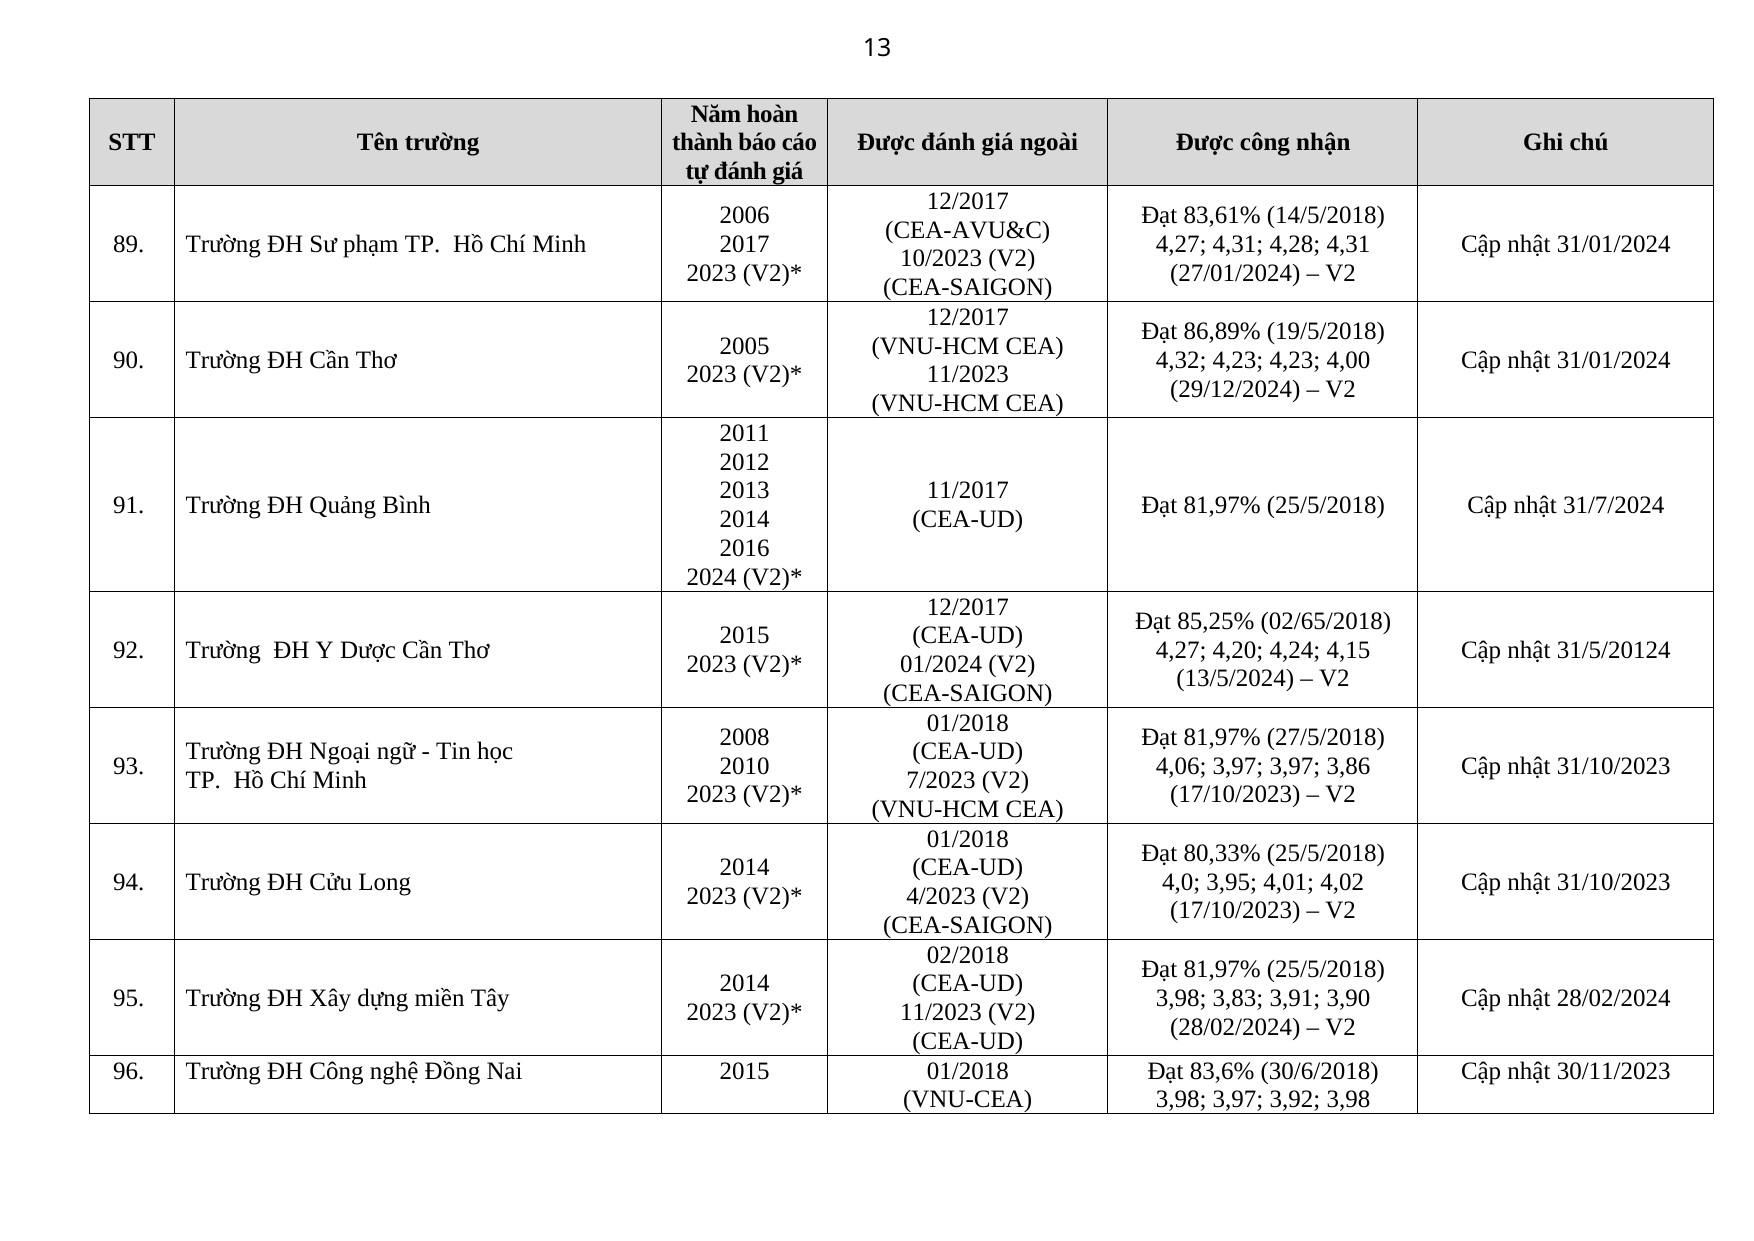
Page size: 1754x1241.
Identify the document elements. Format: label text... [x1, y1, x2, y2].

table_cell Cập nhật 31/01/2024 [1418, 302, 1713, 417]
table_cell 01/2018 (CEA-UD) 4/2023 (V2) (CEA-SAIGON) [828, 824, 1107, 939]
table_cell 2006 2017 2023 (V2)* [662, 186, 827, 301]
table_header STT [90, 99, 174, 185]
table_cell 2011 2012 2013 2014 2016 2024 (V2)* [662, 418, 827, 591]
table_cell Cập nhật 31/10/2023 [1418, 824, 1713, 939]
table_cell [90, 1056, 174, 1113]
table_cell [90, 708, 174, 823]
table_cell [90, 592, 174, 707]
table_cell [90, 302, 174, 417]
table_cell Trường ĐH Quảng Bình [175, 418, 661, 591]
table_cell Trường ĐH Xây dựng miền Tây [175, 940, 661, 1055]
table_cell Cập nhật 28/02/2024 [1418, 940, 1713, 1055]
table_cell 02/2018 (CEA-UD) 11/2023 (V2) (CEA-UD) [828, 940, 1107, 1055]
table_cell Trường ĐH Cần Thơ [175, 302, 661, 417]
table_header Ghi chú [1418, 99, 1713, 185]
table_cell [90, 186, 174, 301]
table_cell Đạt 80,33% (25/5/2018) 4,0; 3,95; 4,01; 4,02 (17/10/2023) – V2 [1108, 824, 1417, 939]
table_cell 2014 2023 (V2)* [662, 824, 827, 939]
table_cell Đạt 86,89% (19/5/2018) 4,32; 4,23; 4,23; 4,00 (29/12/2024) – V2 [1108, 302, 1417, 417]
table_cell Trường ĐH Y Dược Cần Thơ [175, 592, 661, 707]
table_cell Cập nhật 31/7/2024 [1418, 418, 1713, 591]
table_cell Trường ĐH Ngoại ngữ - Tin học TP. Hồ Chí Minh [175, 708, 661, 823]
table_cell Trường ĐH Công nghệ Đồng Nai [175, 1056, 661, 1113]
table_cell Cập nhật 31/01/2024 [1418, 186, 1713, 301]
table_cell Trường ĐH Cửu Long [175, 824, 661, 939]
table_cell 11/2017 (CEA-UD) [828, 418, 1107, 591]
table_cell Đạt 85,25% (02/65/2018) 4,27; 4,20; 4,24; 4,15 (13/5/2024) – V2 [1108, 592, 1417, 707]
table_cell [1108, 1056, 1417, 1113]
table_cell 2015 [662, 1056, 827, 1113]
table_cell 2005 2023 (V2)* [662, 302, 827, 417]
table_header Tên trường [175, 99, 661, 185]
table_cell Trường ĐH Sư phạm TP. Hồ Chí Minh [175, 186, 661, 301]
table_header Được đánh giá ngoài [828, 99, 1107, 185]
table_cell 12/2017 (VNU-HCM CEA) 11/2023 (VNU-HCM CEA) [828, 302, 1107, 417]
table_cell Cập nhật 31/10/2023 [1418, 708, 1713, 823]
table_cell Cập nhật 31/5/20124 [1418, 592, 1713, 707]
table_cell Cập nhật 30/11/2023 [1418, 1056, 1713, 1113]
table_cell 2015 2023 (V2)* [662, 592, 827, 707]
table_cell [90, 824, 174, 939]
table_cell [90, 418, 174, 591]
table_cell Đạt 81,97% (27/5/2018) 4,06; 3,97; 3,97; 3,86 (17/10/2023) – V2 [1108, 708, 1417, 823]
table_header Năm hoàn thành báo cáo tự đánh giá [662, 99, 827, 185]
table_cell [90, 940, 174, 1055]
table_cell 01/2018 (CEA-UD) 7/2023 (V2) (VNU-HCM CEA) [828, 708, 1107, 823]
table_cell 01/2018 (VNU-CEA) 7/2023 (V2) (VNU-CEA) [828, 1056, 1107, 1113]
table_cell 2008 2010 2023 (V2)* [662, 708, 827, 823]
table_header Được công nhận [1108, 99, 1417, 185]
table_cell Đạt 83,61% (14/5/2018) 4,27; 4,31; 4,28; 4,31 (27/01/2024) – V2 [1108, 186, 1417, 301]
table_cell 12/2017 (CEA-AVU&C) 10/2023 (V2) (CEA-SAIGON) [828, 186, 1107, 301]
table_cell 12/2017 (CEA-UD) 01/2024 (V2) (CEA-SAIGON) [828, 592, 1107, 707]
table_cell Đạt 81,97% (25/5/2018) [1108, 418, 1417, 591]
table_cell Đạt 81,97% (25/5/2018) 3,98; 3,83; 3,91; 3,90 (28/02/2024) – V2 [1108, 940, 1417, 1055]
table_cell 2014 2023 (V2)* [662, 940, 827, 1055]
